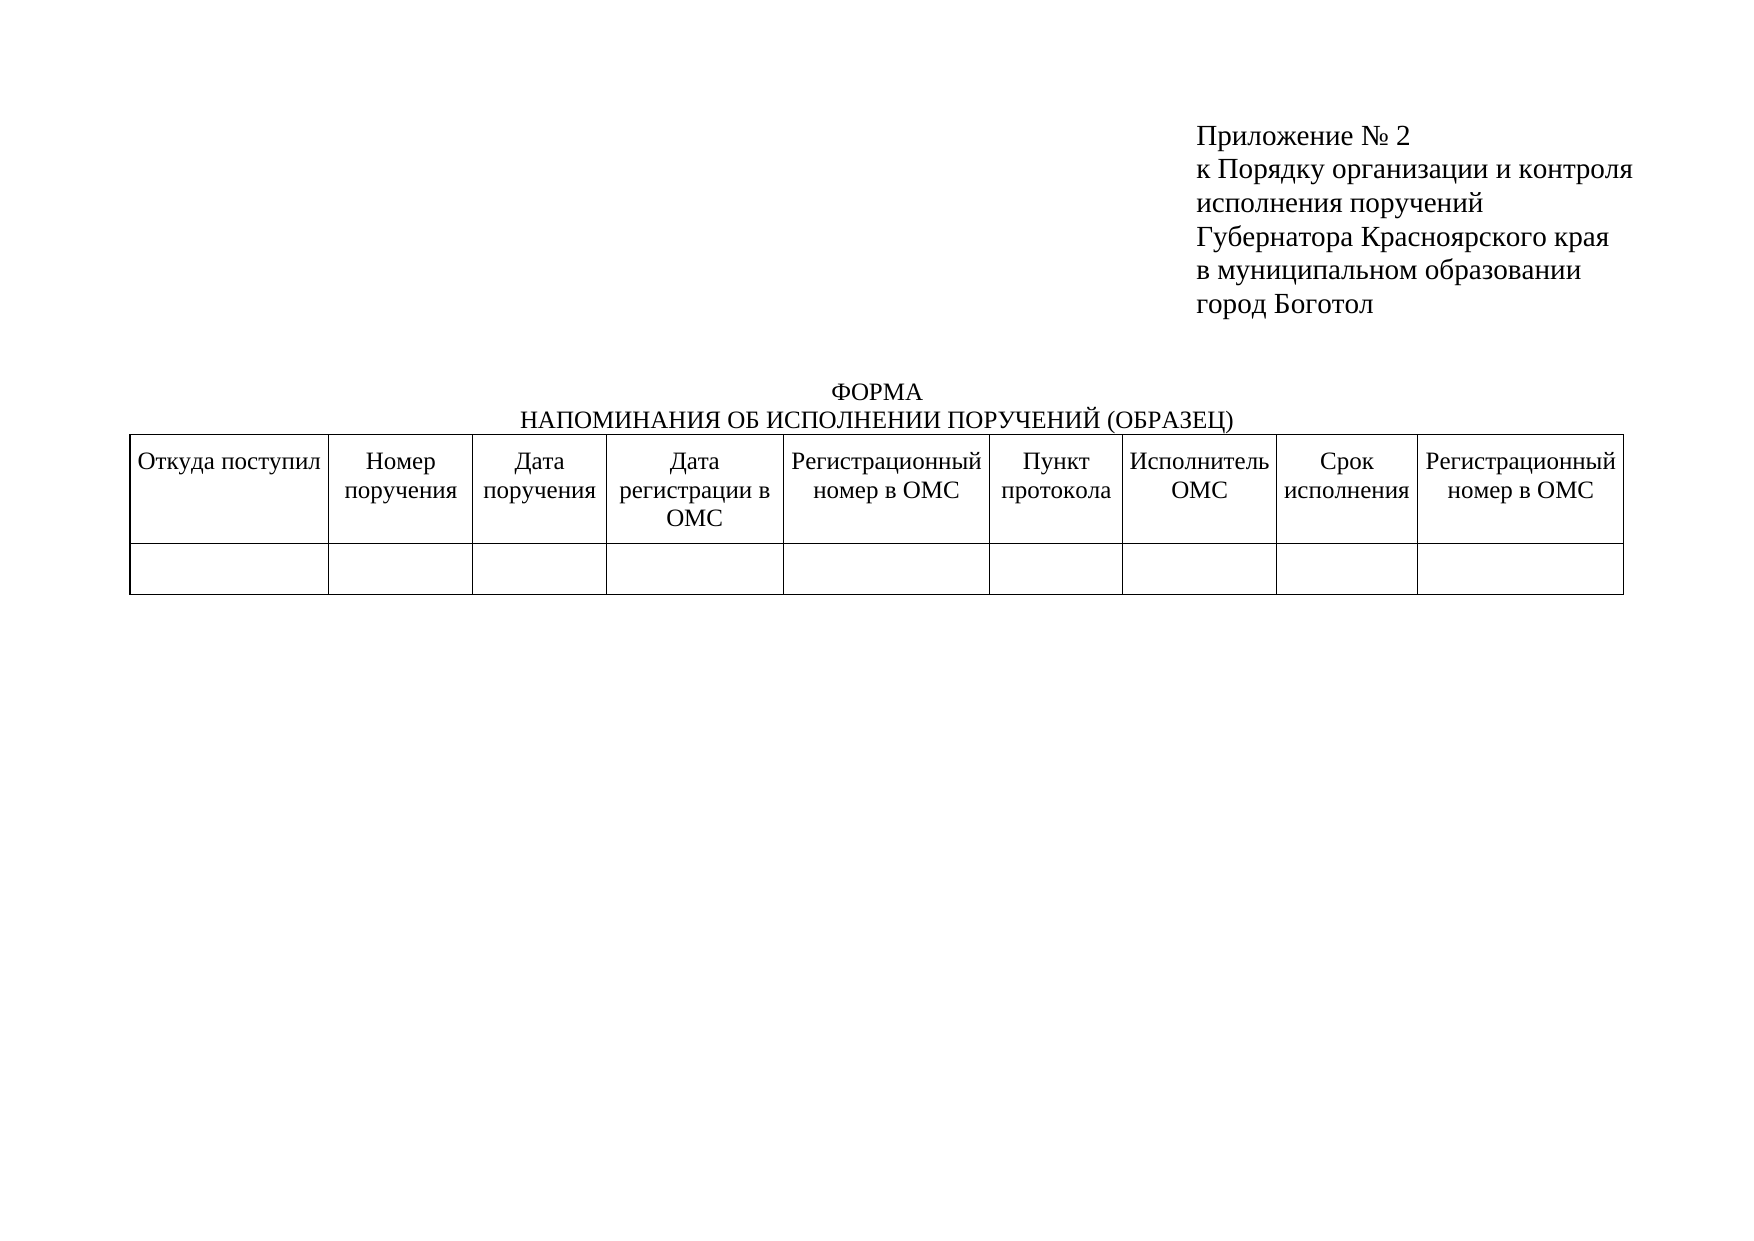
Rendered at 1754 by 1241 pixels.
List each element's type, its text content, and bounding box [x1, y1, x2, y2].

table_cell [1418, 544, 1623, 594]
table_header Дата поручения [473, 435, 606, 543]
table_cell [784, 544, 989, 594]
text в муниципальном образовании [118, 252, 1636, 286]
table_cell [131, 544, 328, 594]
table_cell [473, 544, 606, 594]
text НАПОМИНАНИЯ ОБ ИСПОЛНЕНИИ ПОРУЧЕНИЙ (ОБРАЗЕЦ) [118, 406, 1636, 434]
text к Порядку организации и контроля [118, 152, 1636, 185]
table_header Регистрационный номер в ОМС [1418, 435, 1623, 543]
table_header Дата регистрации в ОМС [607, 435, 783, 543]
table_cell [607, 544, 783, 594]
table_cell [1123, 544, 1276, 594]
table_header Исполнитель ОМС [1123, 435, 1276, 543]
text исполнения поручений [118, 185, 1636, 219]
table_header Откуда поступил [131, 435, 328, 543]
table_header Срок исполнения [1277, 435, 1417, 543]
table_cell [1277, 544, 1417, 594]
table_header Регистрационный номер в ОМС [784, 435, 989, 543]
text ФОРМА [118, 377, 1636, 406]
text Губернатора Красноярского края [118, 219, 1636, 252]
table_cell [990, 544, 1122, 594]
text город Боготол [118, 286, 1636, 319]
table_header Номер поручения [329, 435, 472, 543]
text Приложение № 2 [118, 118, 1636, 152]
table_header Пункт протокола [990, 435, 1122, 543]
table_cell [329, 544, 472, 594]
